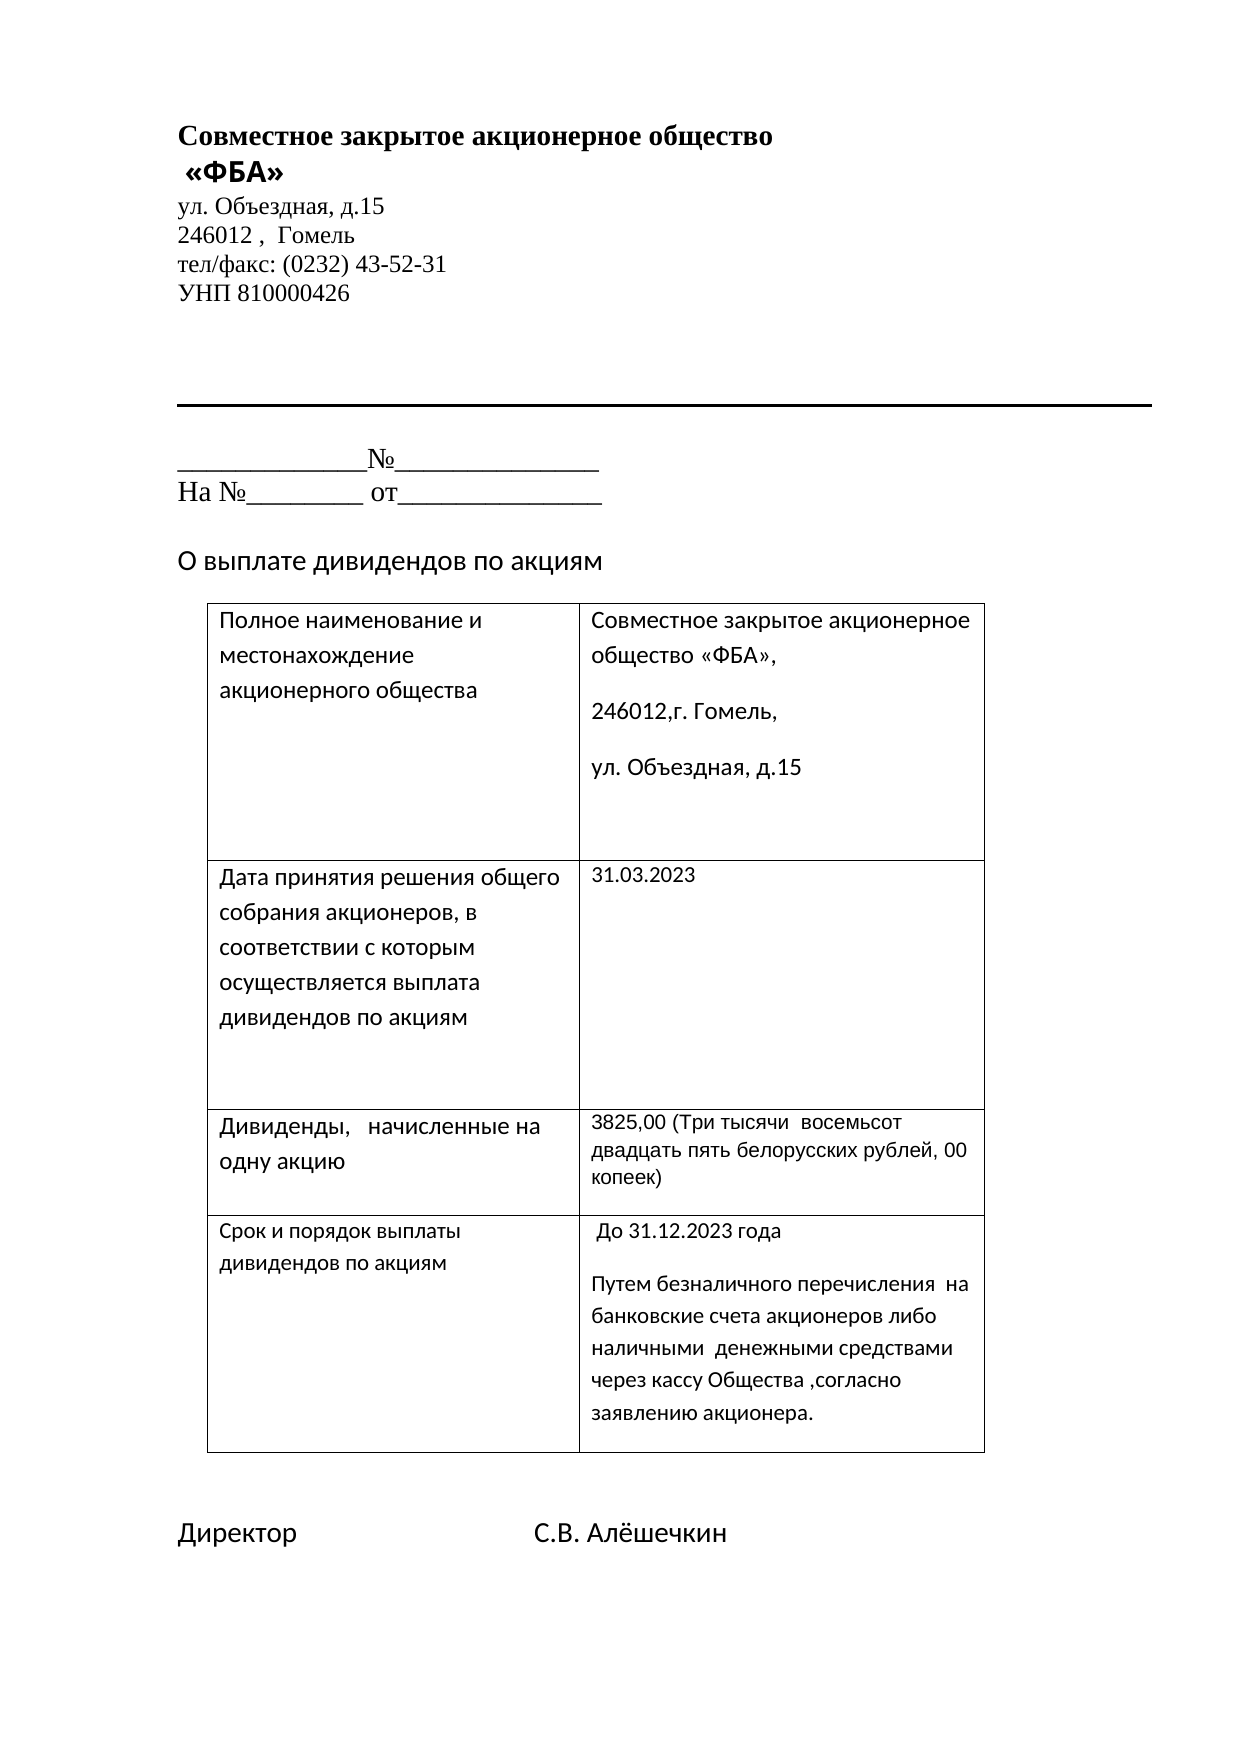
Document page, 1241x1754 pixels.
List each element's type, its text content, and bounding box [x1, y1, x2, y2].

table_cell Дивиденды, начисленные на одну акцию [208, 1110, 579, 1215]
text УНП 810000426 [177, 278, 1152, 306]
table_header Полное наименование и местонахождение акционерного общества [208, 604, 579, 859]
text _____________№______________ [177, 441, 1152, 474]
text Совместное закрытое акционерное общество [177, 118, 1152, 152]
text На №________ от______________ [177, 474, 1152, 508]
text Директор С.В. Алёшечкин [177, 1514, 1152, 1550]
table_cell 31.03.2023 [580, 861, 984, 1109]
text 246012 , Гомель [177, 220, 1152, 249]
text О выплате дивидендов по акциям [177, 542, 1152, 577]
text тел/факс: (0232) 43-52-31 [177, 249, 1152, 278]
table_cell Срок и порядок выплаты дивидендов по акциям [208, 1216, 579, 1452]
text ул. Объездная, д.15 [177, 191, 1152, 220]
table_cell Дата принятия решения общего собрания акционеров, в соответствии с которым осуществляется выплата дивидендов по акциям [208, 861, 579, 1109]
text «ФБА» [177, 152, 1152, 191]
table_header Совместное закрытое акционерное общество «ФБА», 246012,г. Гомель, ул. Объездная, д.15 [580, 604, 984, 859]
table_cell До 31.12.2023 года Путем безналичного перечисления на банковские счета акционеров либо наличными денежными средствами через кассу Общества ,согласно заявлению акционера. [580, 1216, 984, 1452]
table_cell 3825,00 (Три тысячи восемьсот двадцать пять белорусских рублей, 00 копеек) [580, 1110, 984, 1215]
